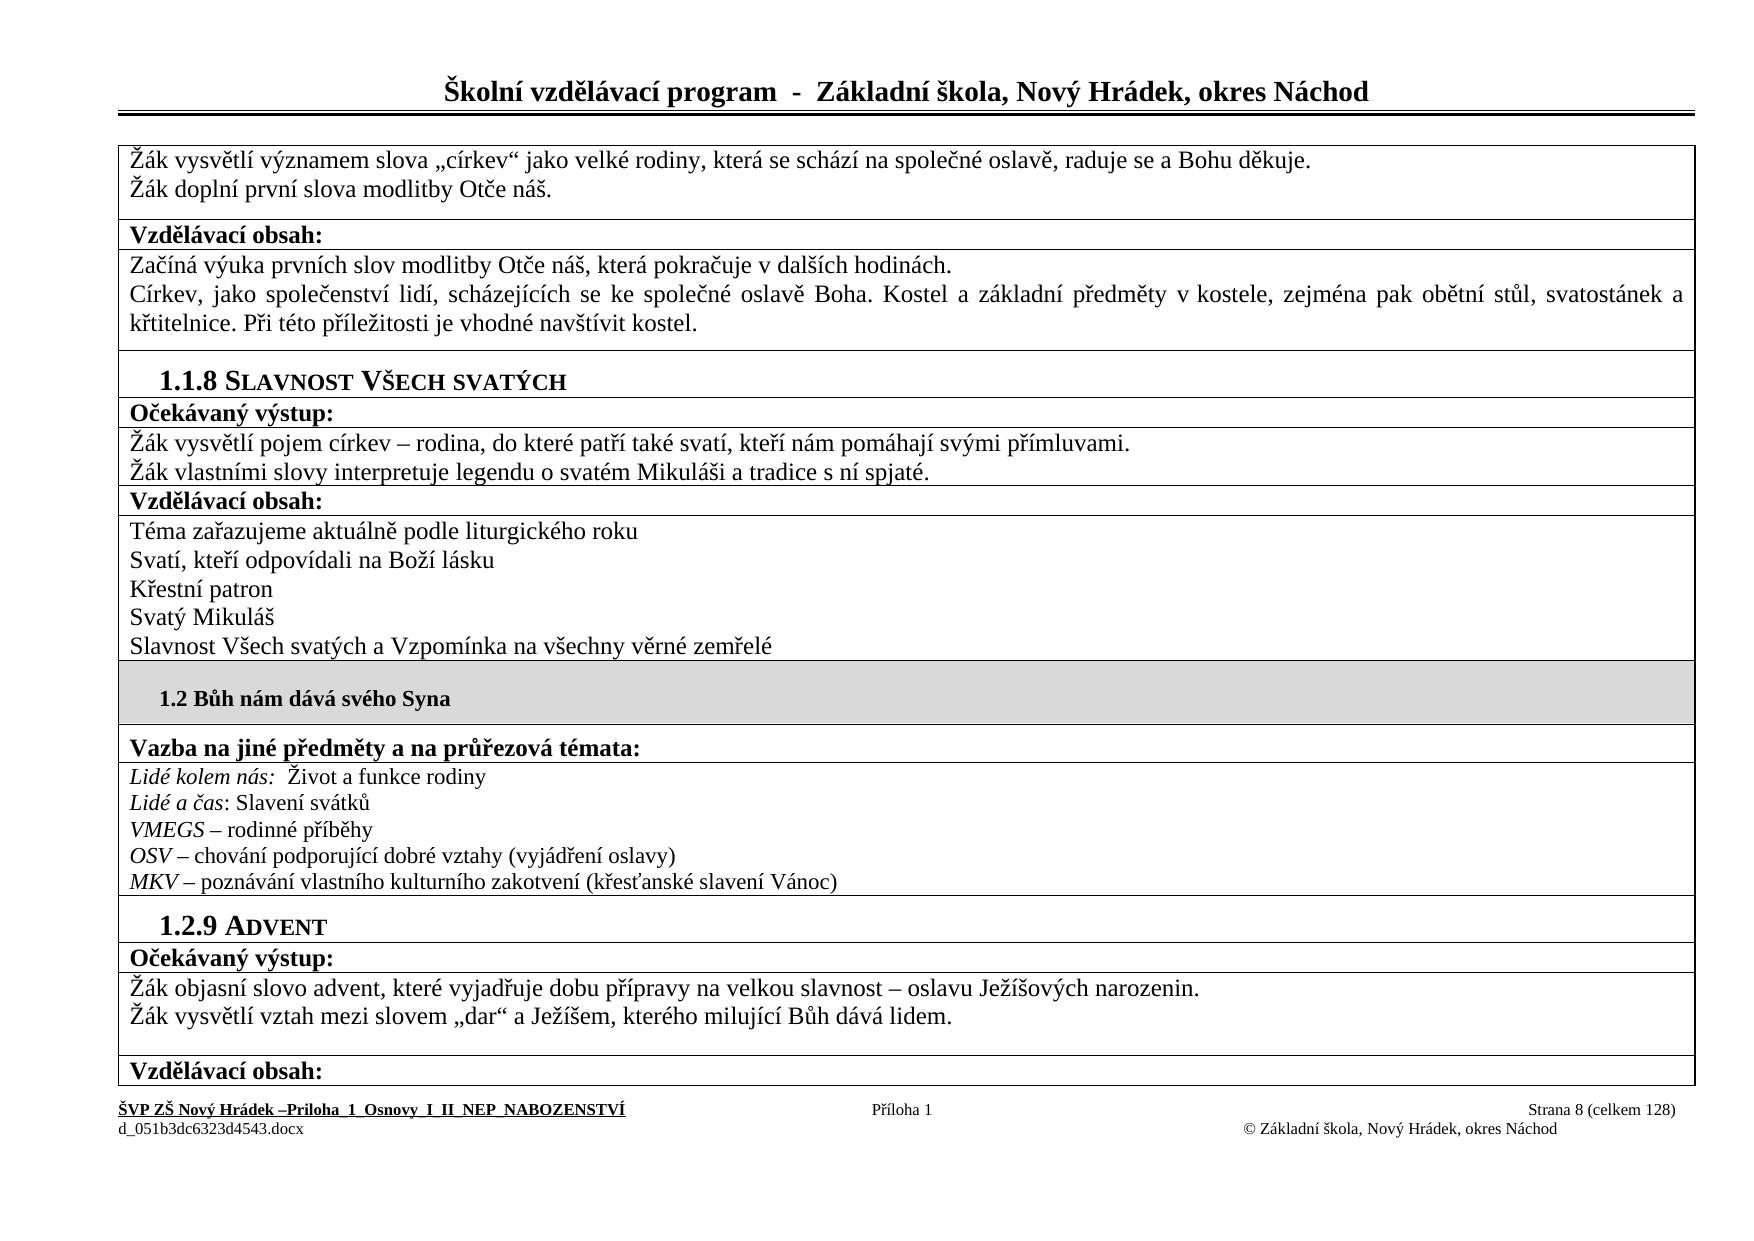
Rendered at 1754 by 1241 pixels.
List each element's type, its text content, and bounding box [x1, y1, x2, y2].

table_cell Začíná výuka prvních slov modlitby Otče náš, která pokračuje v dalších hodinách. Církev, jako společenství lidí, scházejících se ke společné oslavě Boha. Kostel a základní předměty v kostele, zejména pak obětní stůl, svatostánek a křtitelnice. Při této příležitosti je vhodné navštívit kostel. [119, 250, 1694, 350]
table_cell Očekávaný výstup: [119, 398, 1694, 427]
table_cell Žák vysvětlí pojem církev – rodina, do které patří také svatí, kteří nám pomáhají svými přímluvami. Žák vlastními slovy interpretuje legendu o svatém Mikuláši a tradice s ní spjaté. [119, 428, 1694, 485]
table_cell Vzdělávací obsah: [119, 486, 1694, 515]
table_cell Vzdělávací obsah: [119, 220, 1694, 249]
table_cell Žák vysvětlí významem slova „církev“ jako velké rodiny, která se schází na společné oslavě, raduje se a Bohu děkuje. Žák doplní první slova modlitby Otče náš. [119, 146, 1694, 219]
table_cell Vzdělávací obsah: [119, 1056, 1694, 1084]
table_cell 1.1.8 Slavnost Všech svatých [119, 351, 1694, 397]
table_cell Očekávaný výstup: [119, 943, 1694, 972]
table_cell Téma zařazujeme aktuálně podle liturgického roku Svatí, kteří odpovídali na Boží lásku Křestní patron Svatý Mikuláš Slavnost Všech svatých a Vzpomínka na všechny věrné zemřelé [119, 516, 1694, 660]
table_cell Žák objasní slovo advent, které vyjadřuje dobu přípravy na velkou slavnost – oslavu Ježíšových narozenin. Žák vysvětlí vztah mezi slovem „dar“ a Ježíšem, kterého milující Bůh dává lidem. [119, 973, 1694, 1055]
table_cell 1.2.9 Advent [119, 896, 1694, 942]
table_cell Vazba na jiné předměty a na průřezová témata: [119, 725, 1694, 762]
table_cell Lidé kolem nás: Život a funkce rodiny Lidé a čas: Slavení svátků VMEGS – rodinné příběhy OSV – chování podporující dobré vztahy (vyjádření oslavy) MKV – poznávání vlastního kulturního zakotvení (křesťanské slavení Vánoc) [119, 763, 1694, 895]
table_cell 1.2 Bůh nám dává svého Syna [119, 661, 1694, 723]
